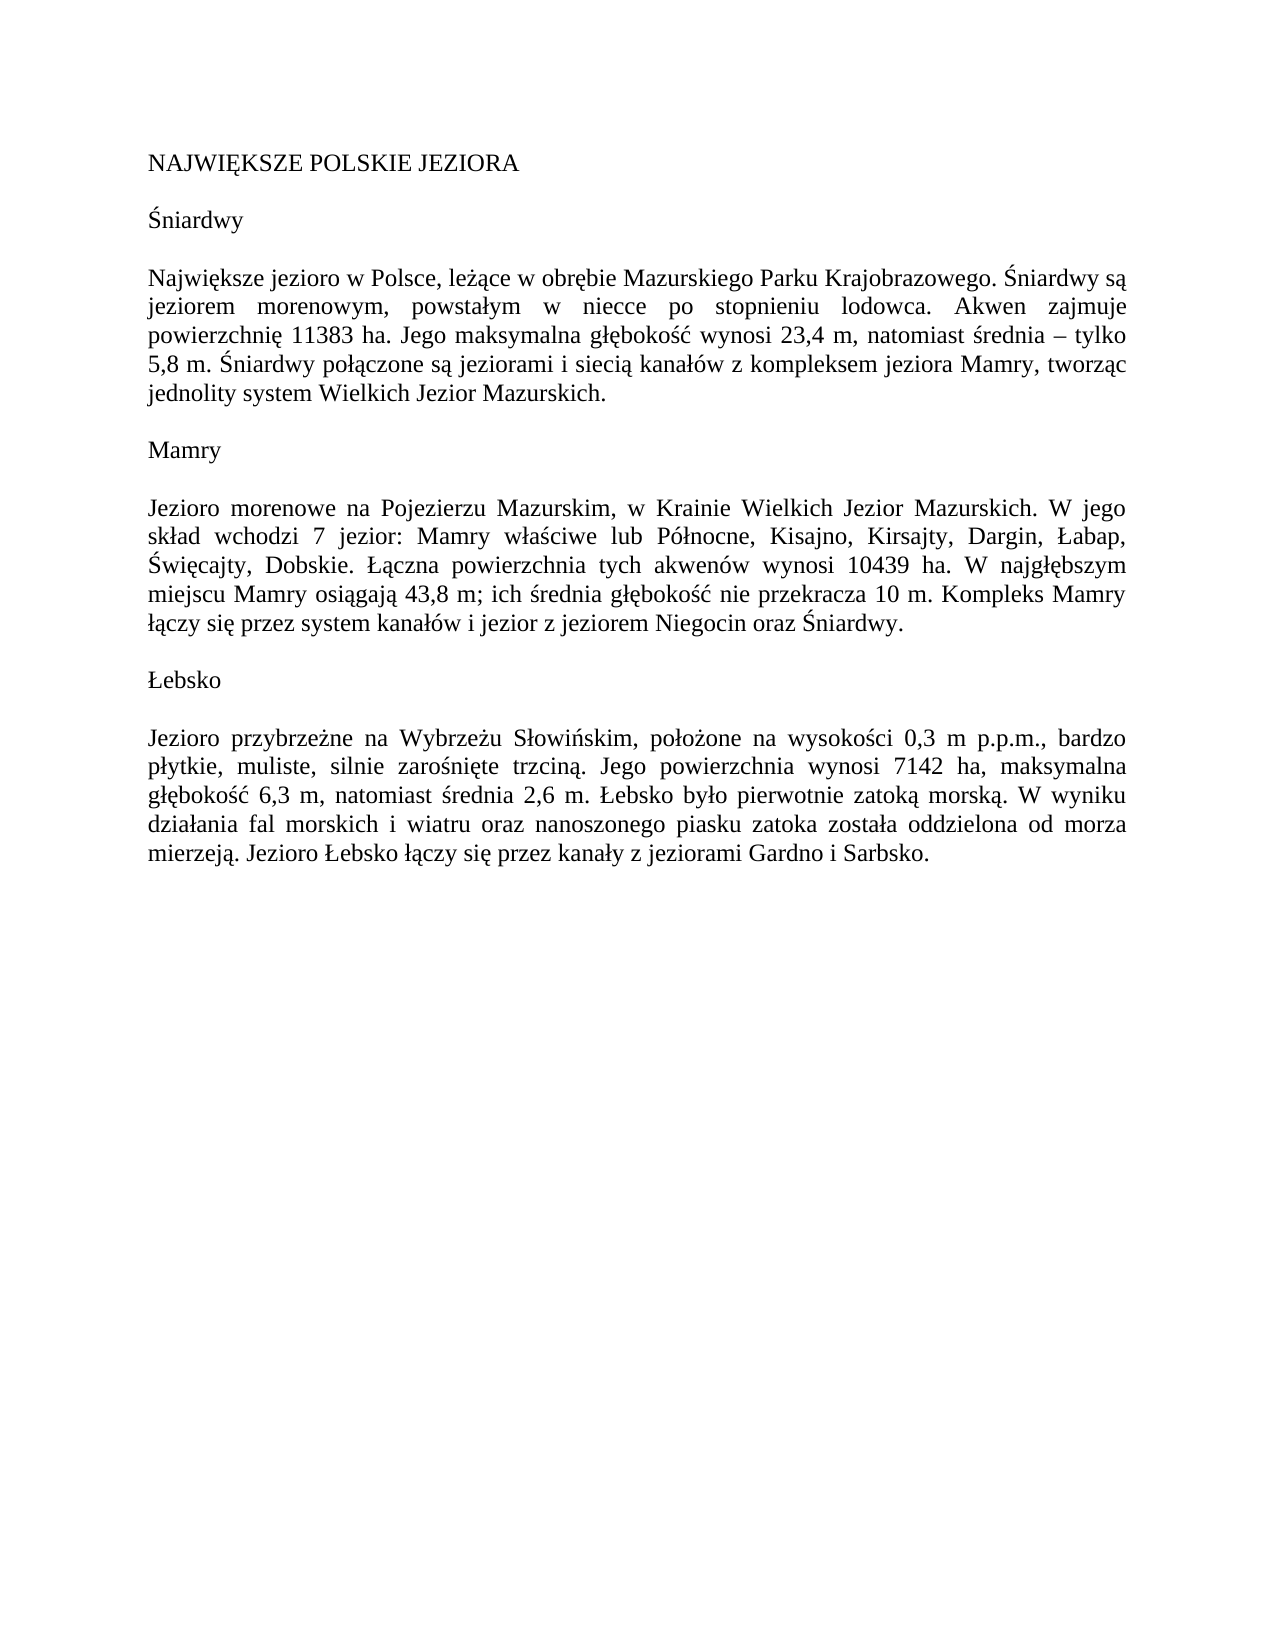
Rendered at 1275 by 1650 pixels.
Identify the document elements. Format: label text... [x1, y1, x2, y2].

text Największe jezioro w Polsce, leżące w obrębie Mazurskiego Parku Krajobrazowego. Śniardwy są jeziorem morenowym, powstałym w niecce po stopnieniu lodowca. Akwen zajmuje powierzchnię 11383 ha. Jego maksymalna głębokość wynosi 23,4 m, natomiast średnia – tylko 5,8 m. Śniardwy połączone są jeziorami i siecią kanałów z kompleksem jeziora Mamry, tworząc jednolity system Wielkich Jezior Mazurskich. [148, 263, 1127, 406]
text Łebsko [148, 665, 1127, 694]
text Jezioro morenowe na Pojezierzu Mazurskim, w Krainie Wielkich Jezior Mazurskich. W jego skład wchodzi 7 jezior: Mamry właściwe lub Północne, Kisajno, Kirsajty, Dargin, Łabap, Święcajty, Dobskie. Łączna powierzchnia tych akwenów wynosi 10439 ha. W najgłębszym miejscu Mamry osiągają 43,8 m; ich średnia głębokość nie przekracza 10 m. Kompleks Mamry łączy się przez system kanałów i jezior z jeziorem Niegocin oraz Śniardwy. [148, 493, 1127, 636]
text Mamry [148, 435, 1127, 464]
text Jezioro przybrzeżne na Wybrzeżu Słowińskim, położone na wysokości 0,3 m p.p.m., bardzo płytkie, muliste, silnie zarośnięte trzciną. Jego powierzchnia wynosi 7142 ha, maksymalna głębokość 6,3 m, natomiast średnia 2,6 m. Łebsko było pierwotnie zatoką morską. W wyniku działania fal morskich i wiatru oraz nanoszonego piasku zatoka została oddzielona od morza mierzeją. Jezioro Łebsko łączy się przez kanały z jeziorami Gardno i Sarbsko. [148, 723, 1127, 866]
text NAJWIĘKSZE POLSKIE JEZIORA [148, 148, 1127, 176]
text Śniardwy [148, 205, 1127, 234]
